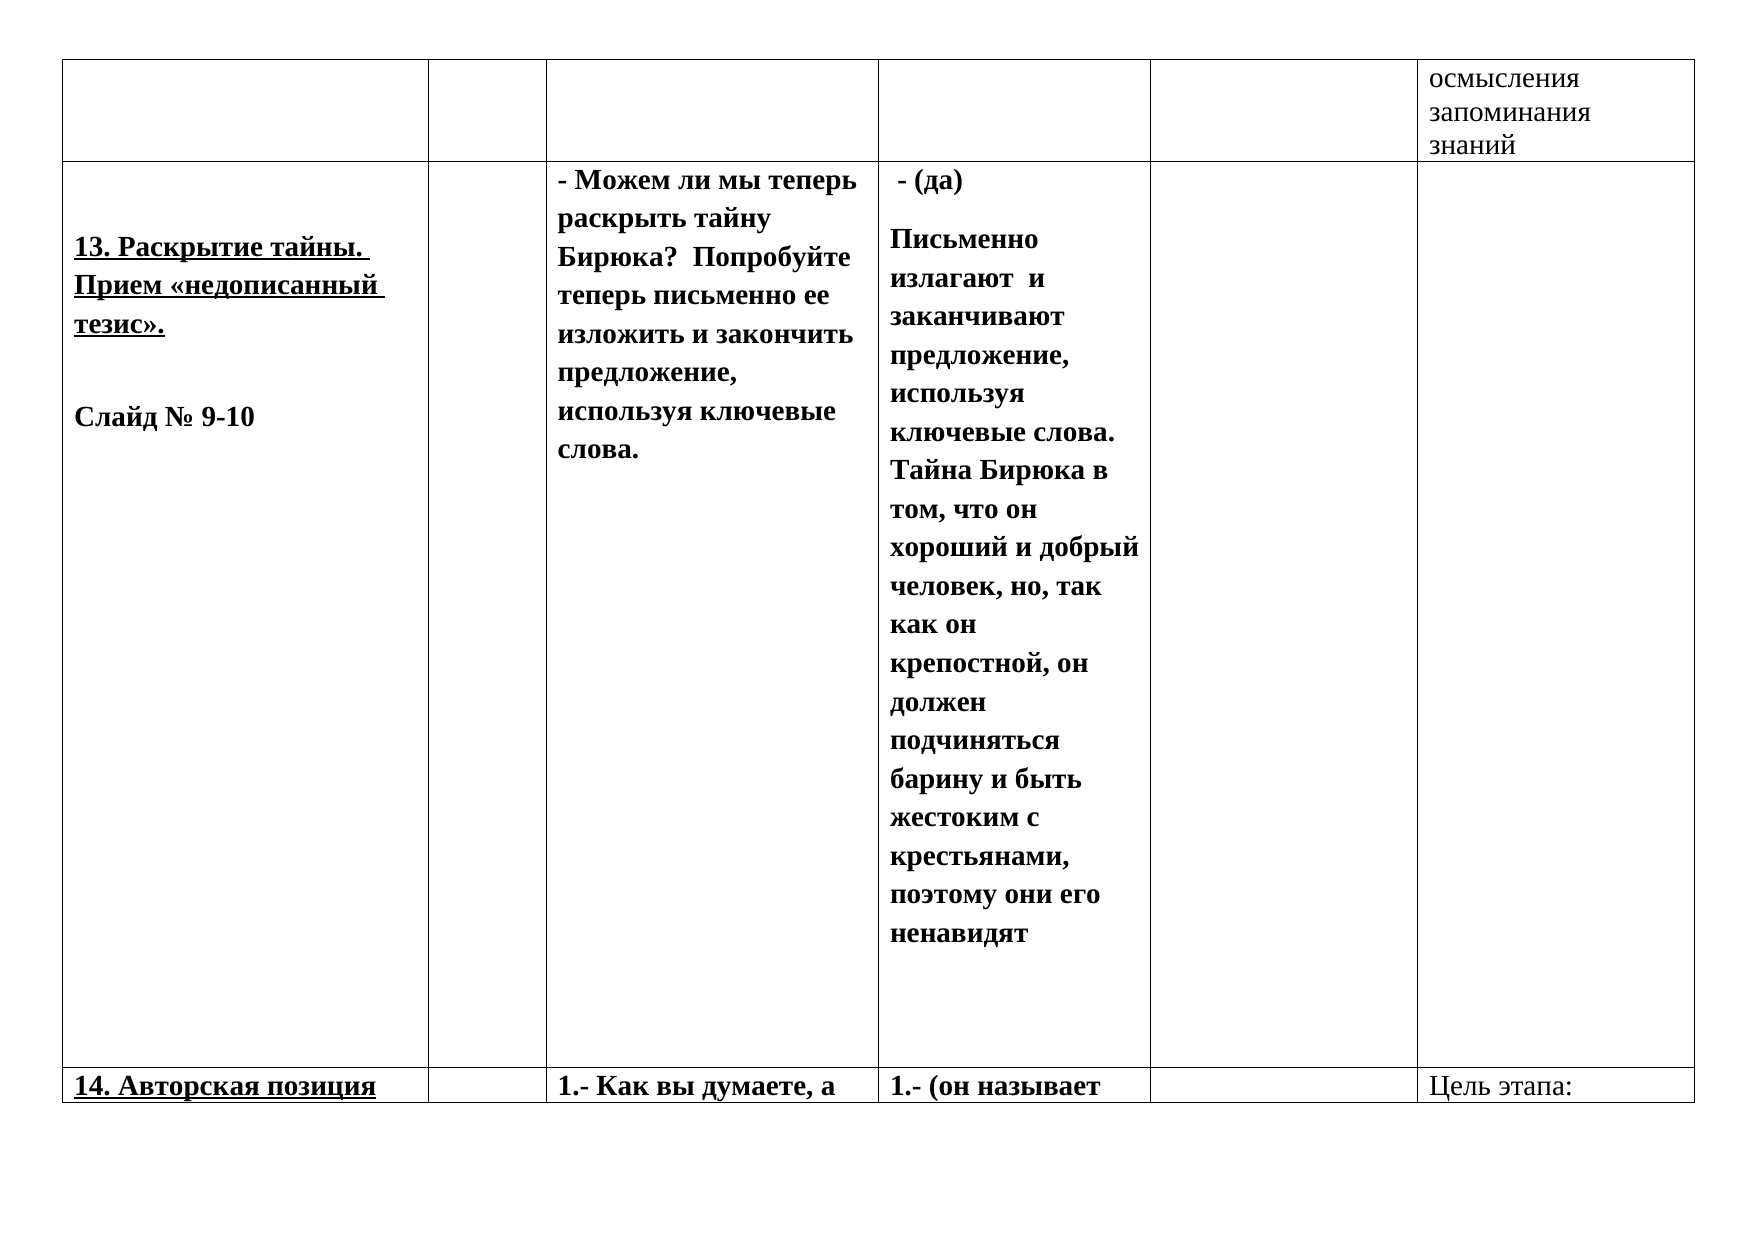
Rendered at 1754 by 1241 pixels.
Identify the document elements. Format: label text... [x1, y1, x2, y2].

table_cell 13. Раскрытие тайны. Прием «недописанный тезис». Слайд № 9-10 [63, 162, 428, 1067]
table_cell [879, 1068, 1150, 1102]
table_cell [429, 1068, 546, 1102]
table_cell [1151, 60, 1417, 161]
table_cell [1418, 162, 1694, 1067]
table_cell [63, 1068, 428, 1102]
table_cell [429, 60, 546, 161]
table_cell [1418, 60, 1694, 161]
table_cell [547, 60, 878, 161]
table_cell [1151, 162, 1417, 1067]
table_cell - Можем ли мы теперь раскрыть тайну Бирюка? Попробуйте теперь письменно ее изложить и закончить предложение, используя ключевые слова. [547, 162, 878, 1067]
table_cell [63, 60, 428, 161]
table_cell [429, 162, 546, 1067]
table_cell [1151, 1068, 1417, 1102]
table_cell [547, 1068, 878, 1102]
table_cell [1418, 1068, 1694, 1102]
table_cell - (да) Письменно излагают и заканчивают предложение, используя ключевые слова. Тайна Бирюка в том, что он хороший и добрый человек, но, так как он крепостной, он должен подчиняться барину и быть жестоким с крестьянами, поэтому они его ненавидят [879, 162, 1150, 1067]
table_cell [879, 60, 1150, 161]
